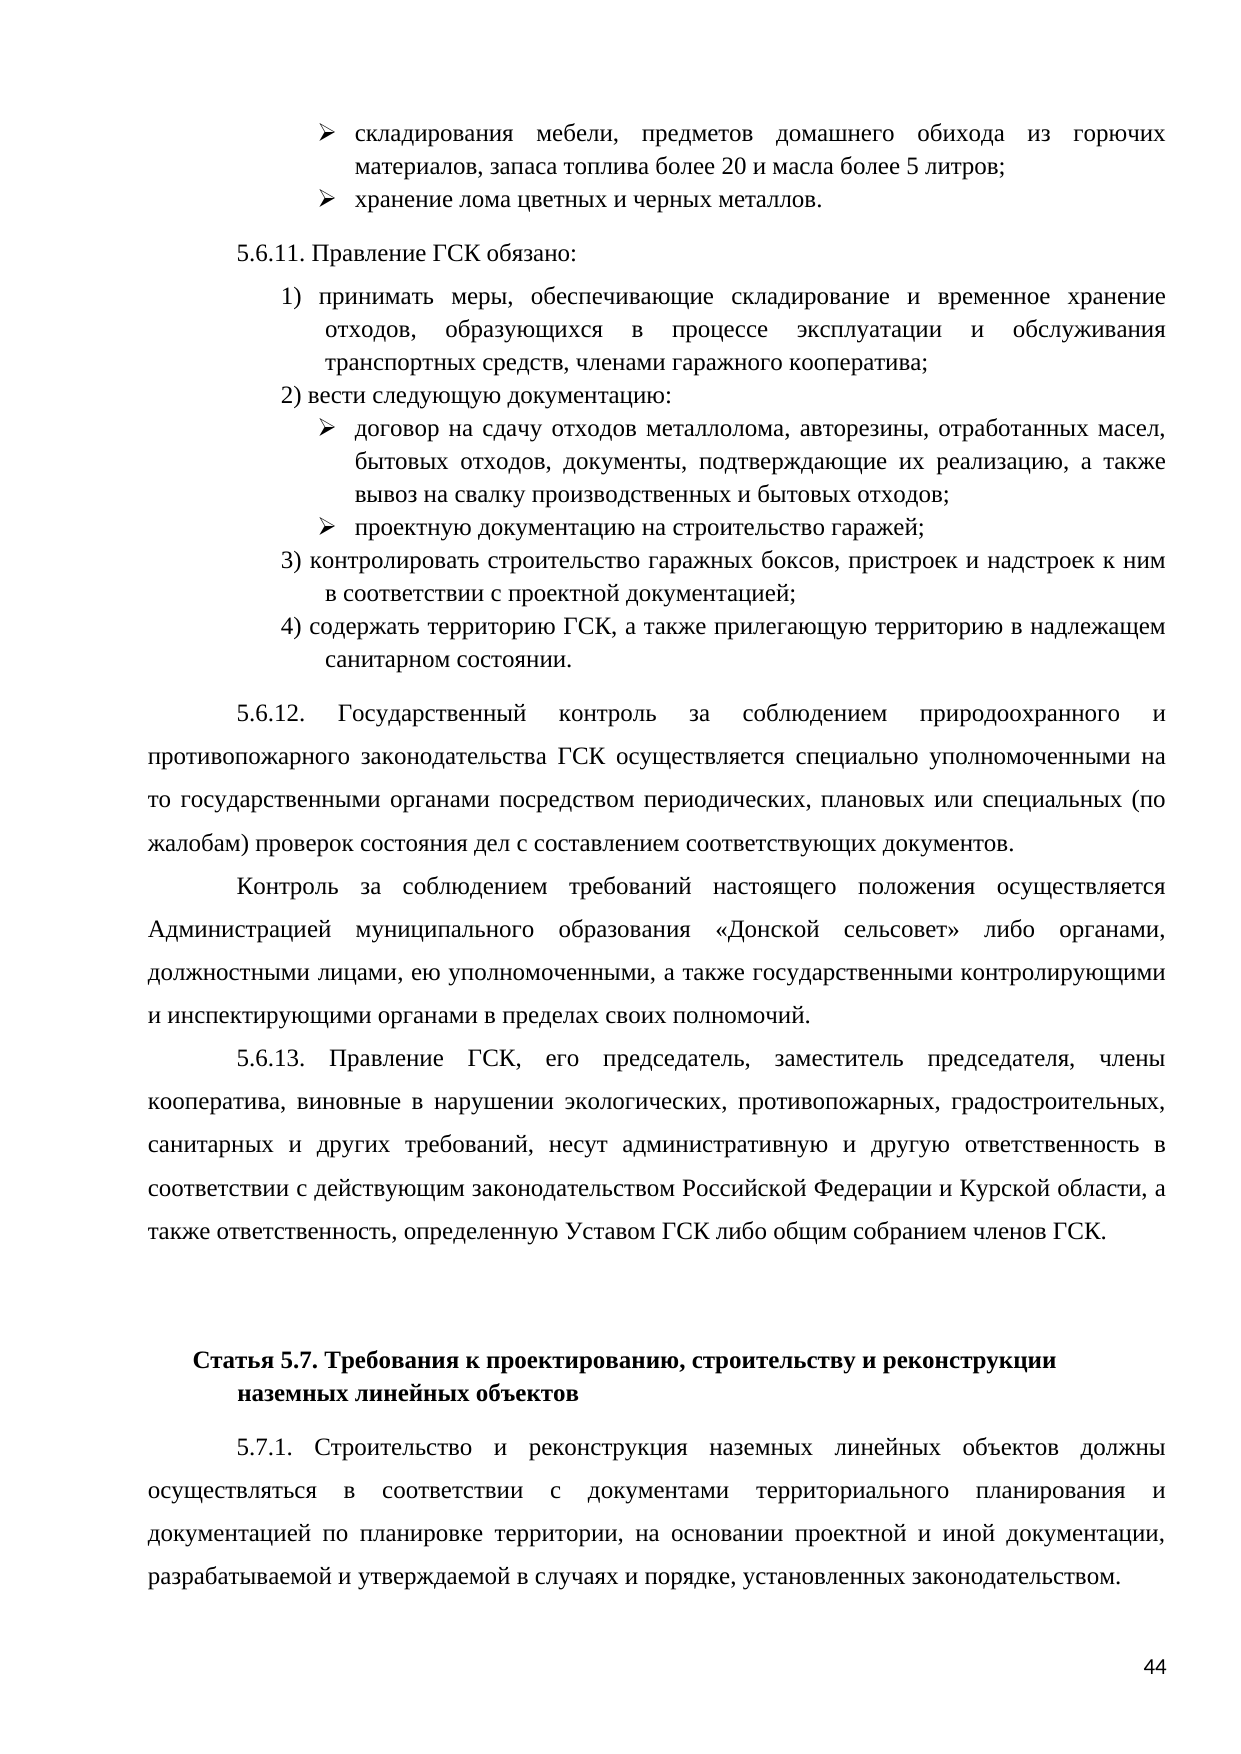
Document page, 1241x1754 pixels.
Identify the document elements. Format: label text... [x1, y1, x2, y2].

text 5.6.12. Государственный контроль за соблюдением природоохранного и противопожарного законодательства ГСК осуществляется специально уполномоченными на то государственными органами посредством периодических, плановых или специальных (по жалобам) проверок состояния дел с составлением соответствующих документов. [148, 698, 1167, 856]
list 2) вести следующую документацию: [281, 380, 1167, 409]
text 5.6.11. Правление ГСК обязано: [148, 238, 1167, 267]
list складирования мебели, предметов домашнего обихода из горючих материалов, запаса топлива более 20 и масла более ; [317, 118, 1167, 180]
text Контроль за соблюдением требований настоящего положения осуществляется Администрацией муниципального образования «Донской сельсовет» либо органами, должностными лицами, ею уполномоченными, а также государственными контролирующими и инспектирующими органами в пределах своих полномочий. [148, 871, 1167, 1029]
list проектную документацию на строительство гаражей; [317, 512, 1167, 541]
list 4) содержать территорию ГСК, а также прилегающую территорию в надлежащем санитарном состоянии. [281, 611, 1167, 673]
text 5.7.1. Строительство и реконструкция наземных линейных объектов должны осуществляться в соответствии с документами территориального планирования и документацией по планировке территории, на основании проектной и иной документации, разрабатываемой и утверждаемой в случаях и порядке, установленных законодательством. [148, 1432, 1167, 1590]
list договор на сдачу отходов металлолома, авторезины, отработанных масел, бытовых отходов, документы, подтверждающие их реализацию, а также вывоз на свалку производственных и бытовых отходов; [317, 413, 1167, 508]
list хранение лома цветных и черных металлов. [317, 184, 1167, 213]
list Требования к проектированию, строительству и реконструкции наземных линейных объектов [192, 1345, 1167, 1407]
list 3) контролировать строительство гаражных боксов, пристроек и надстроек к ним в соответствии с проектной документацией; [281, 545, 1167, 607]
list 1) принимать меры, обеспечивающие складирование и временное хранение отходов, образующихся в процессе эксплуатации и обслуживания транспортных средств, членами гаражного кооператива; [281, 281, 1167, 376]
text 5.6.13. Правление ГСК, его председатель, заместитель председателя, члены кооператива, виновные в нарушении экологических, противопожарных, градостроительных, санитарных и других требований, несут административную и другую ответственность в соответствии с действующим законодательством Российской Федерации и Курской области, а также ответственность, определенную Уставом ГСК либо общим собранием членов ГСК. [148, 1043, 1167, 1244]
